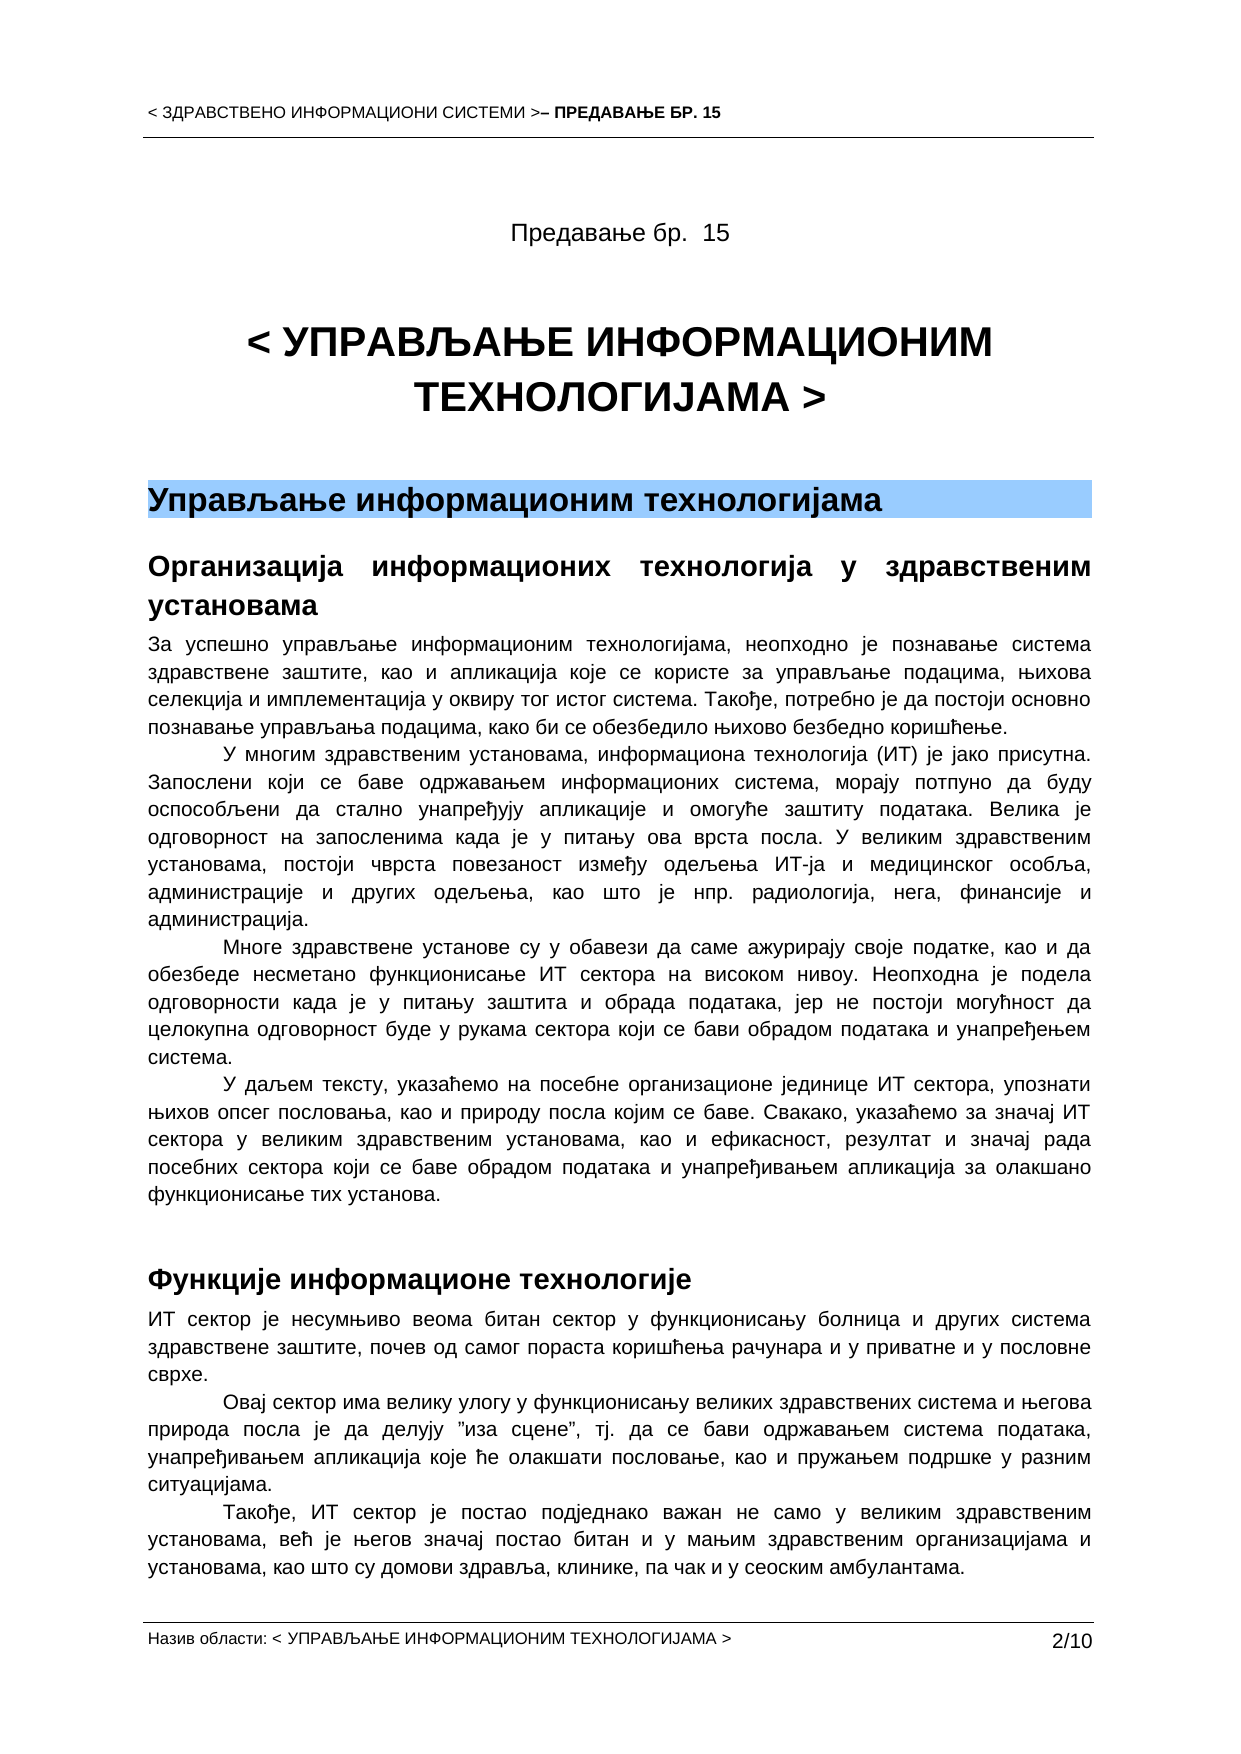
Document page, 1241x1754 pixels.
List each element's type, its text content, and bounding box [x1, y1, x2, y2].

text Овај сектор има велику улогу у функционисању великих здравствених система и његова природа посла је да делују ”иза сцене”, тј. да се бави одржавањем система података, унапређивањем апликација које ће олакшати пословање, као и пружањем подршке у разним ситуацијама. [148, 1389, 1092, 1496]
title < УПРАВЉАЊЕ ИНФОРМАЦИОНИМ ТЕХНОЛОГИЈАМА > [148, 317, 1092, 420]
subtitle Функције информационе технологије [148, 1262, 1092, 1296]
text За успешно управљање информационим технологијама, неопходно је познавање система здравствене заштите, као и апликација које се користе за управљање подацима, њихова селекција и имплементација у оквиру тог истог система. Такође, потребно је да постоји основно познавање управљања подацима, како би се обезбедило њихово безбедно коришћење. [148, 632, 1092, 739]
text У многим здравственим установама, информациона технологија (ИТ) је јако присутна. Запослени који се баве одржавањем информационих система, морају потпуно да буду оспособљени да стално унапређују апликације и омогуће заштиту података. Велика је одговорност на запосленима када је у питању ова врста посла. У великим здравственим установама, постоји чврста повезаност између одељења ИТ-ја и медицинског особља, администрације и других одељења, као што је нпр. радиологија, нега, финансије и администрација. [148, 742, 1092, 931]
subtitle Управљање информационим технологијама [148, 480, 1092, 518]
text ИТ сектор је несумњиво веома битан сектор у функционисању болница и других система здравствене заштите, почев од самог пораста коришћења рачунара и у приватне и у пословне сврхе. [148, 1307, 1092, 1386]
text Многе здравствене установе су у обавези да саме ажурирају своје податке, као и да обезбеде несметано функционисање ИТ сектора на високом нивоу. Неопходна је подела одговорности када је у питању заштита и обрада података, јер не постоји могућност да целокупна одговорност буде у рукама сектора који се бави обрадом података и унапређењем система. [148, 935, 1092, 1069]
text Такође, ИТ сектор је постао подједнако важан не само у великим здравственим установама, већ је његов значај постао битан и у мањим здравственим организацијама и установама, као што су домови здравља, клинике, па чак и у сеоским амбулантама. [148, 1499, 1092, 1578]
text У даљем тексту, указаћемо на посебне организационе јединице ИТ сектора, упознати њихов опсег пословања, као и природу посла којим се баве. Свакако, указаћемо за значај ИТ сектора у великим здравственим установама, као и ефикасност, резултат и значај рада посебних сектора који се баве обрадом података и унапређивањем апликација за олакшано функционисање тих установа. [148, 1072, 1092, 1206]
subtitle Организација информационих технологија у здравственим установама [148, 549, 1092, 621]
text Предавање бр. 15 [148, 218, 1092, 247]
